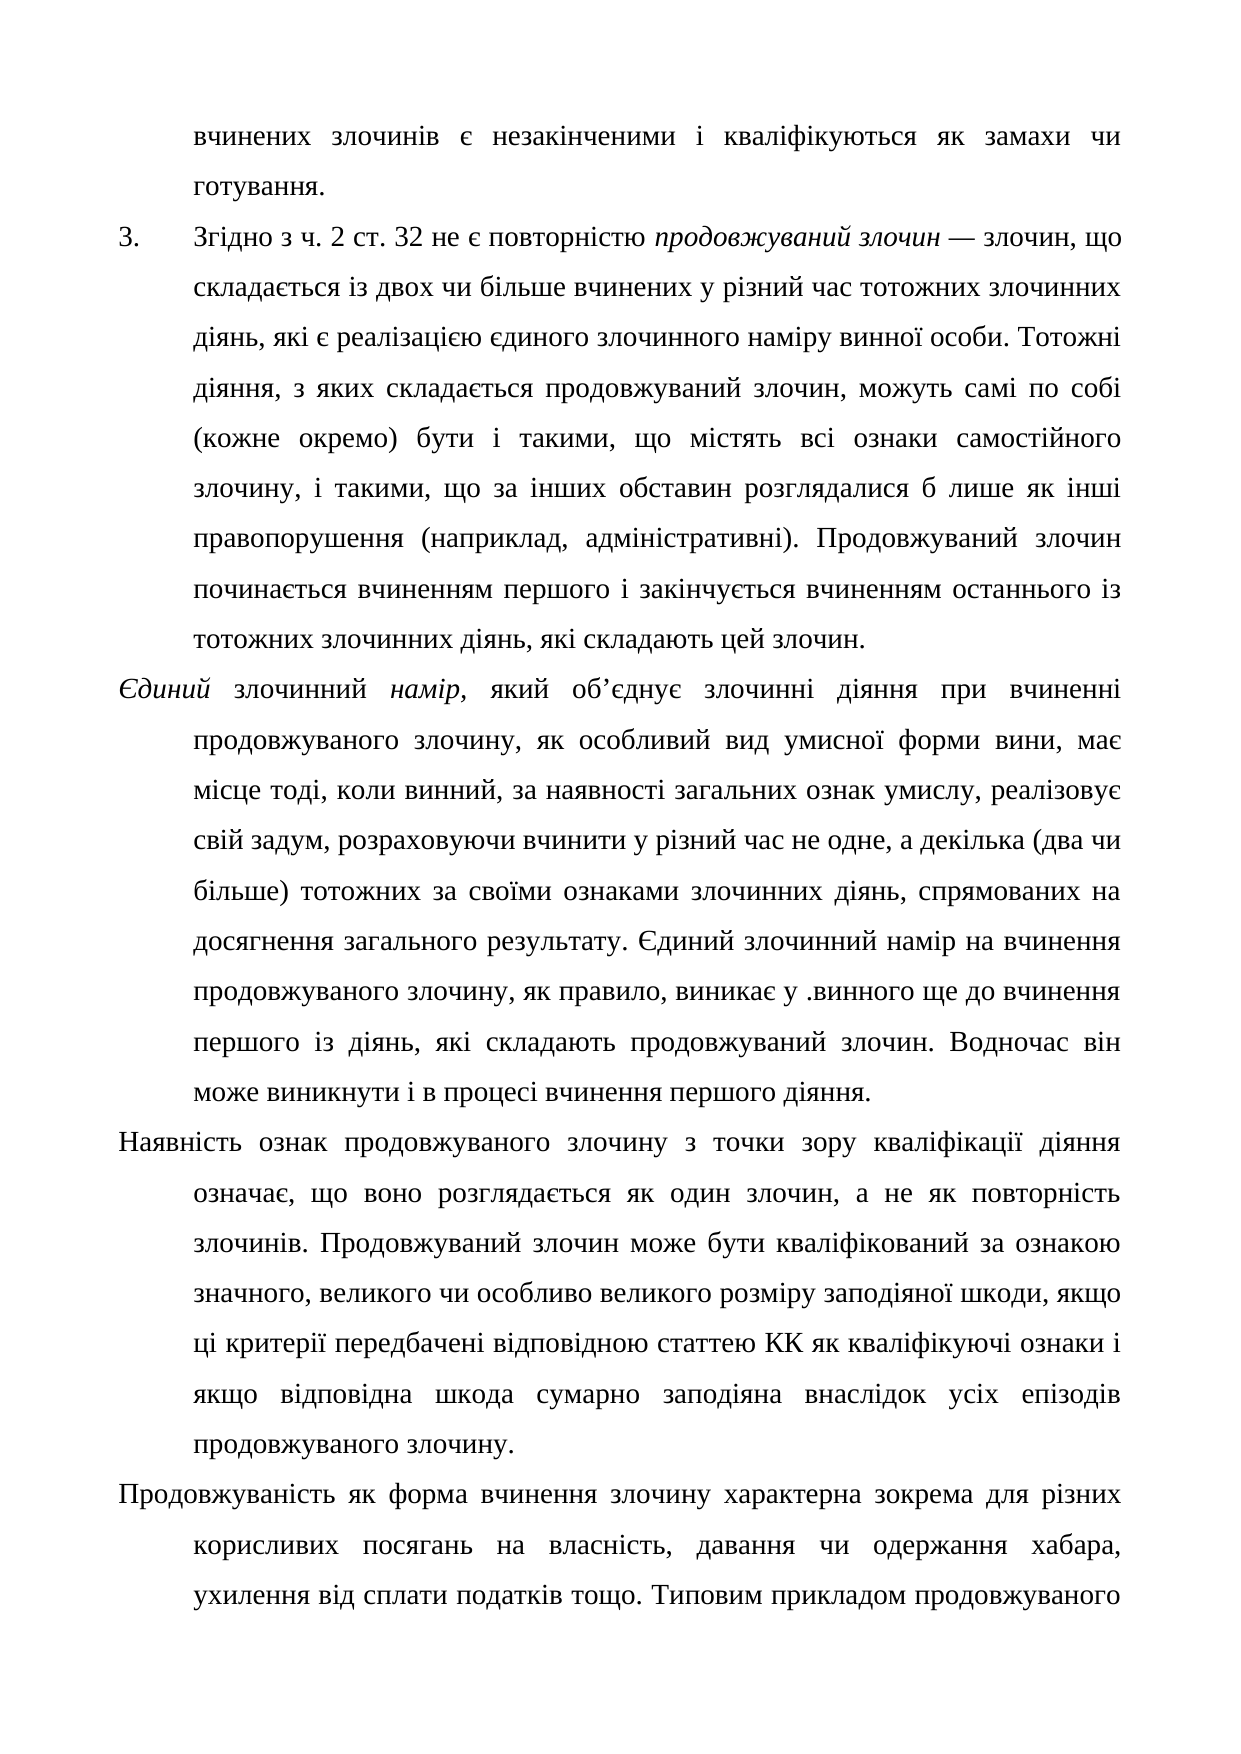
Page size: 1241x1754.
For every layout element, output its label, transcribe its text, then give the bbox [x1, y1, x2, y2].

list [118, 1477, 1122, 1611]
list Єдиний злочинний намір, який об’єднує злочинні діяння при вчиненні продовжуваного злочину, як особливий вид умисної форми вини, має місце тоді, коли винний, за наявності загальних ознак умислу, реалізовує свій задум, розраховуючи вчинити у різний час не одне, а декілька (два чи більше) тотожних за своїми ознаками злочинних діянь, спрямованих на досягнення загального результату. Єдиний злочинний намір на вчинення продовжуваного злочину, як правило, виникає у .винного ще до вчинення першого із діянь, які складають продовжуваний злочин. Водночас він може виникнути і в процесі вчинення першого діяння. [118, 672, 1122, 1108]
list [118, 118, 1122, 202]
list Наявність ознак продовжуваного злочину з точки зору кваліфікації діяння означає, що воно розглядається як один злочин, а не як повторність злочинів. Продовжуваний злочин може бути кваліфікований за ознакою значного, великого чи особливо великого розміру заподіяної шкоди, якщо ці критерії передбачені відповідною статтею КК як кваліфікуючі ознаки і якщо відповідна шкода сумарно заподіяна внаслідок усіх епізодів продовжуваного злочину. [118, 1124, 1122, 1460]
list 3. Згідно з ч. 2 ст. 32 не є повторністю продовжуваний злочин — злочин, що складається із двох чи більше вчинених у різний час тотожних злочинних діянь, які є реалізацією єдиного злочинного наміру винної особи. Тотожні діяння, з яких складається продовжуваний злочин, можуть самі по собі (кожне окремо) бути і такими, що містять всі ознаки самостійного злочину, і такими, що за інших обставин розглядалися б лише як інші правопорушення (наприклад, адміністративні). Продовжуваний злочин починається вчиненням першого і закінчується вчиненням останнього із тотожних злочинних діянь, які складають цей злочин. [118, 219, 1122, 655]
